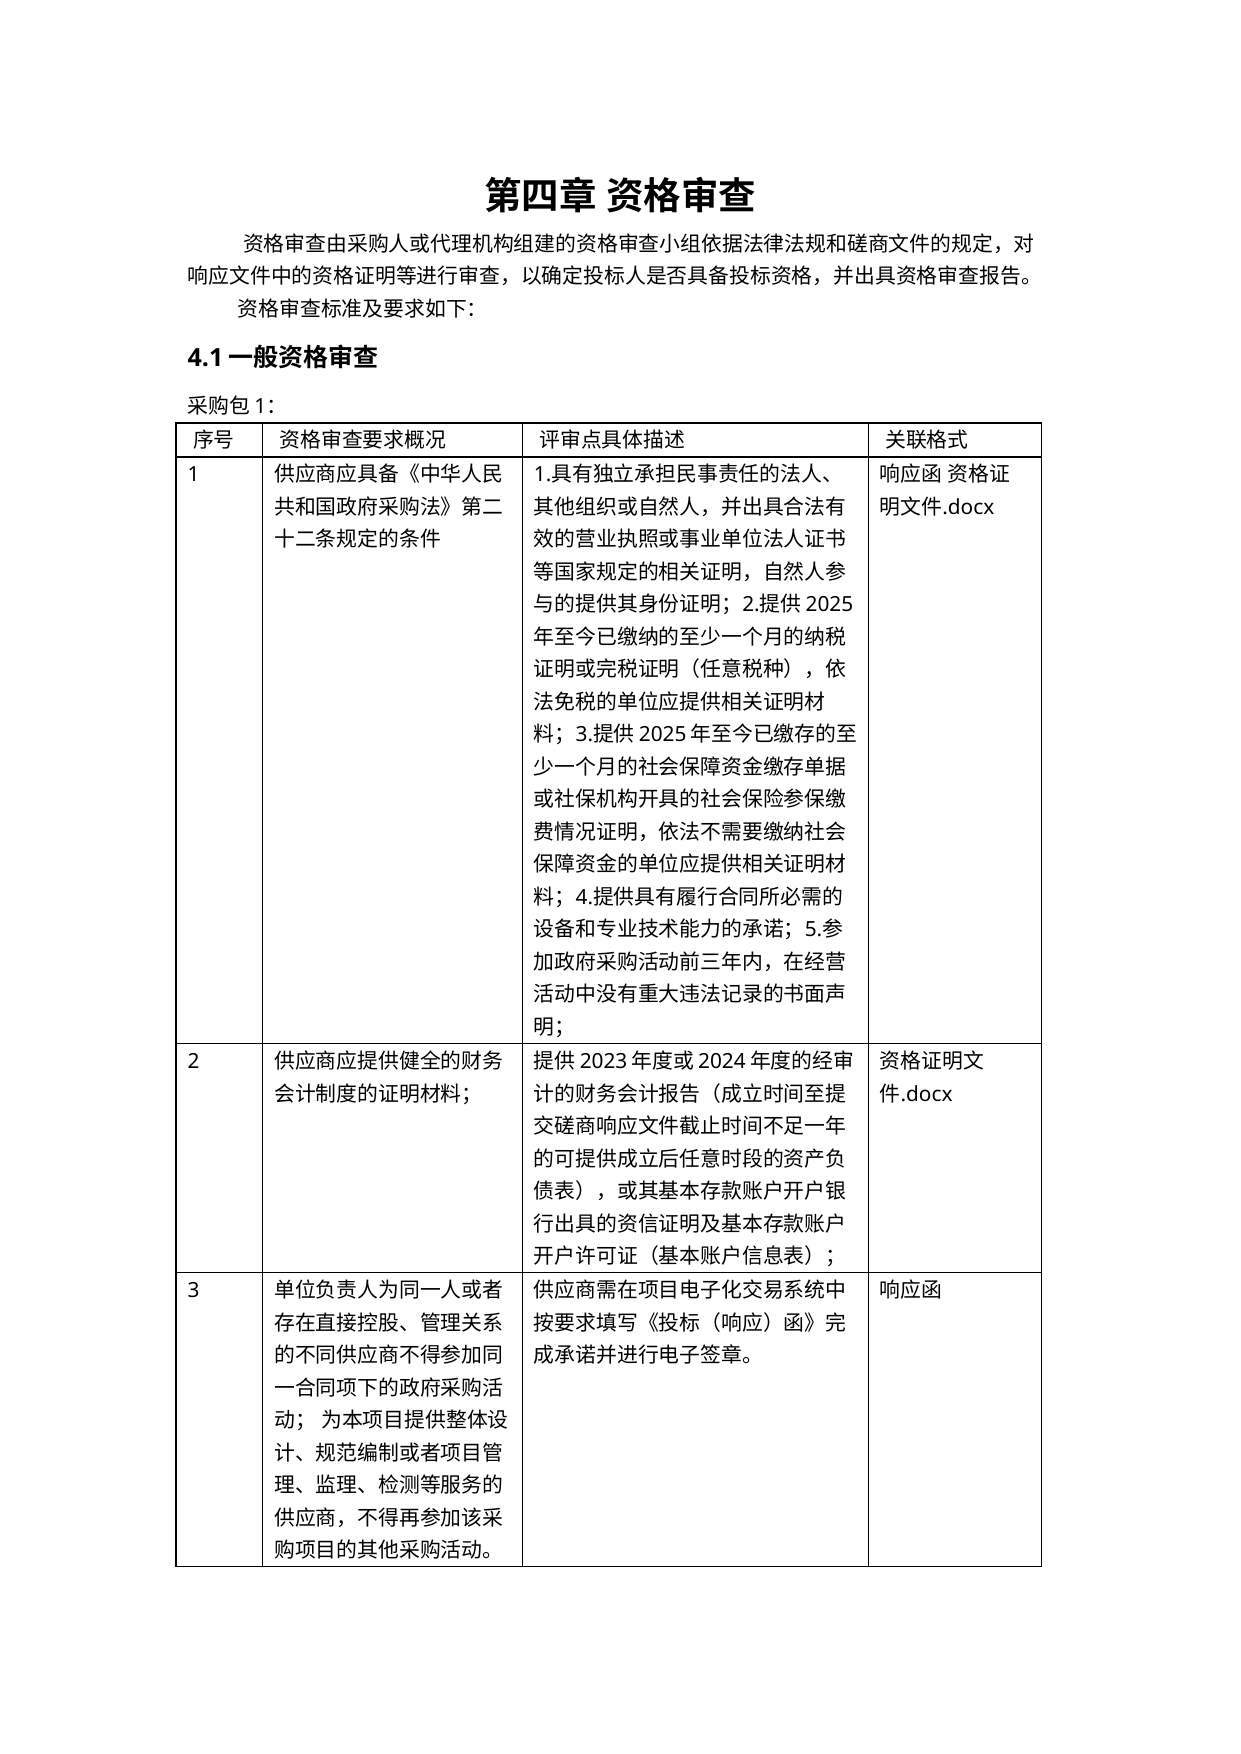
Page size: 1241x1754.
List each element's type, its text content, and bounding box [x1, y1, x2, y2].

text 4.1一般资格审查 [187, 324, 1053, 389]
table_cell 供应商应具备《中华人民共和国政府采购法》第二十二条规定的条件 [263, 458, 522, 1043]
text 资格审查标准及要求如下： [187, 292, 1053, 324]
table_cell 供应商应提供健全的财务会计制度的证明材料； [263, 1044, 522, 1272]
text 第四章 资格审查 [187, 162, 1053, 227]
table_cell 3 [177, 1273, 262, 1566]
text 资格审查由采购人或代理机构组建的资格审查小组依据法律法规和磋商文件的规定，对响应文件中的资格证明等进行审查，以确定投标人是否具备投标资格，并出具资格审查报告。 [187, 227, 1053, 292]
table_header 关联格式 [869, 424, 1041, 456]
table_cell 供应商需在项目电子化交易系统中按要求填写《投标（响应）函》完成承诺并进行电子签章。 [523, 1273, 868, 1566]
table_header 资格审查要求概况 [263, 424, 522, 456]
table_cell 响应函 [869, 1273, 1041, 1566]
table_cell 1 [177, 458, 262, 1043]
table_cell 响应函 资格证明文件.docx [869, 458, 1041, 1043]
table_header 评审点具体描述 [523, 424, 868, 456]
table_cell 2 [177, 1044, 262, 1272]
table_cell 提供2023年度或2024年度的经审计的财务会计报告（成立时间至提交磋商响应文件截止时间不足一年的可提供成立后任意时段的资产负债表），或其基本存款账户开户银行出具的资信证明及基本存款账户开户许可证（基本账户信息表）； [523, 1044, 868, 1272]
text 采购包1： [187, 389, 1053, 422]
table_cell 1.具有独立承担民事责任的法人、其他组织或自然人，并出具合法有效的营业执照或事业单位法人证书等国家规定的相关证明，自然人参与的提供其身份证明；2.提供2025年至今已缴纳的至少一个月的纳税证明或完税证明（任意税种），依法免税的单位应提供相关证明材料；3.提供2025年至今已缴存的至少一个月的社会保障资金缴存单据或社保机构开具的社会保险参保缴费情况证明，依法不需要缴纳社会保障资金的单位应提供相关证明材料；4.提供具有履行合同所必需的设备和专业技术能力的承诺；5.参加政府采购活动前三年内，在经营活动中没有重大违法记录的书面声明； [523, 458, 868, 1043]
table_header 序号 [177, 424, 262, 456]
table_cell 资格证明文件.docx [869, 1044, 1041, 1272]
table_cell 单位负责人为同一人或者存在直接控股、管理关系的不同供应商不得参加同一合同项下的政府采购活动； 为本项目提供整体设计、规范编制或者项目管理、监理、检测等服务的供应商，不得再参加该采购项目的其他采购活动。 [263, 1273, 522, 1566]
